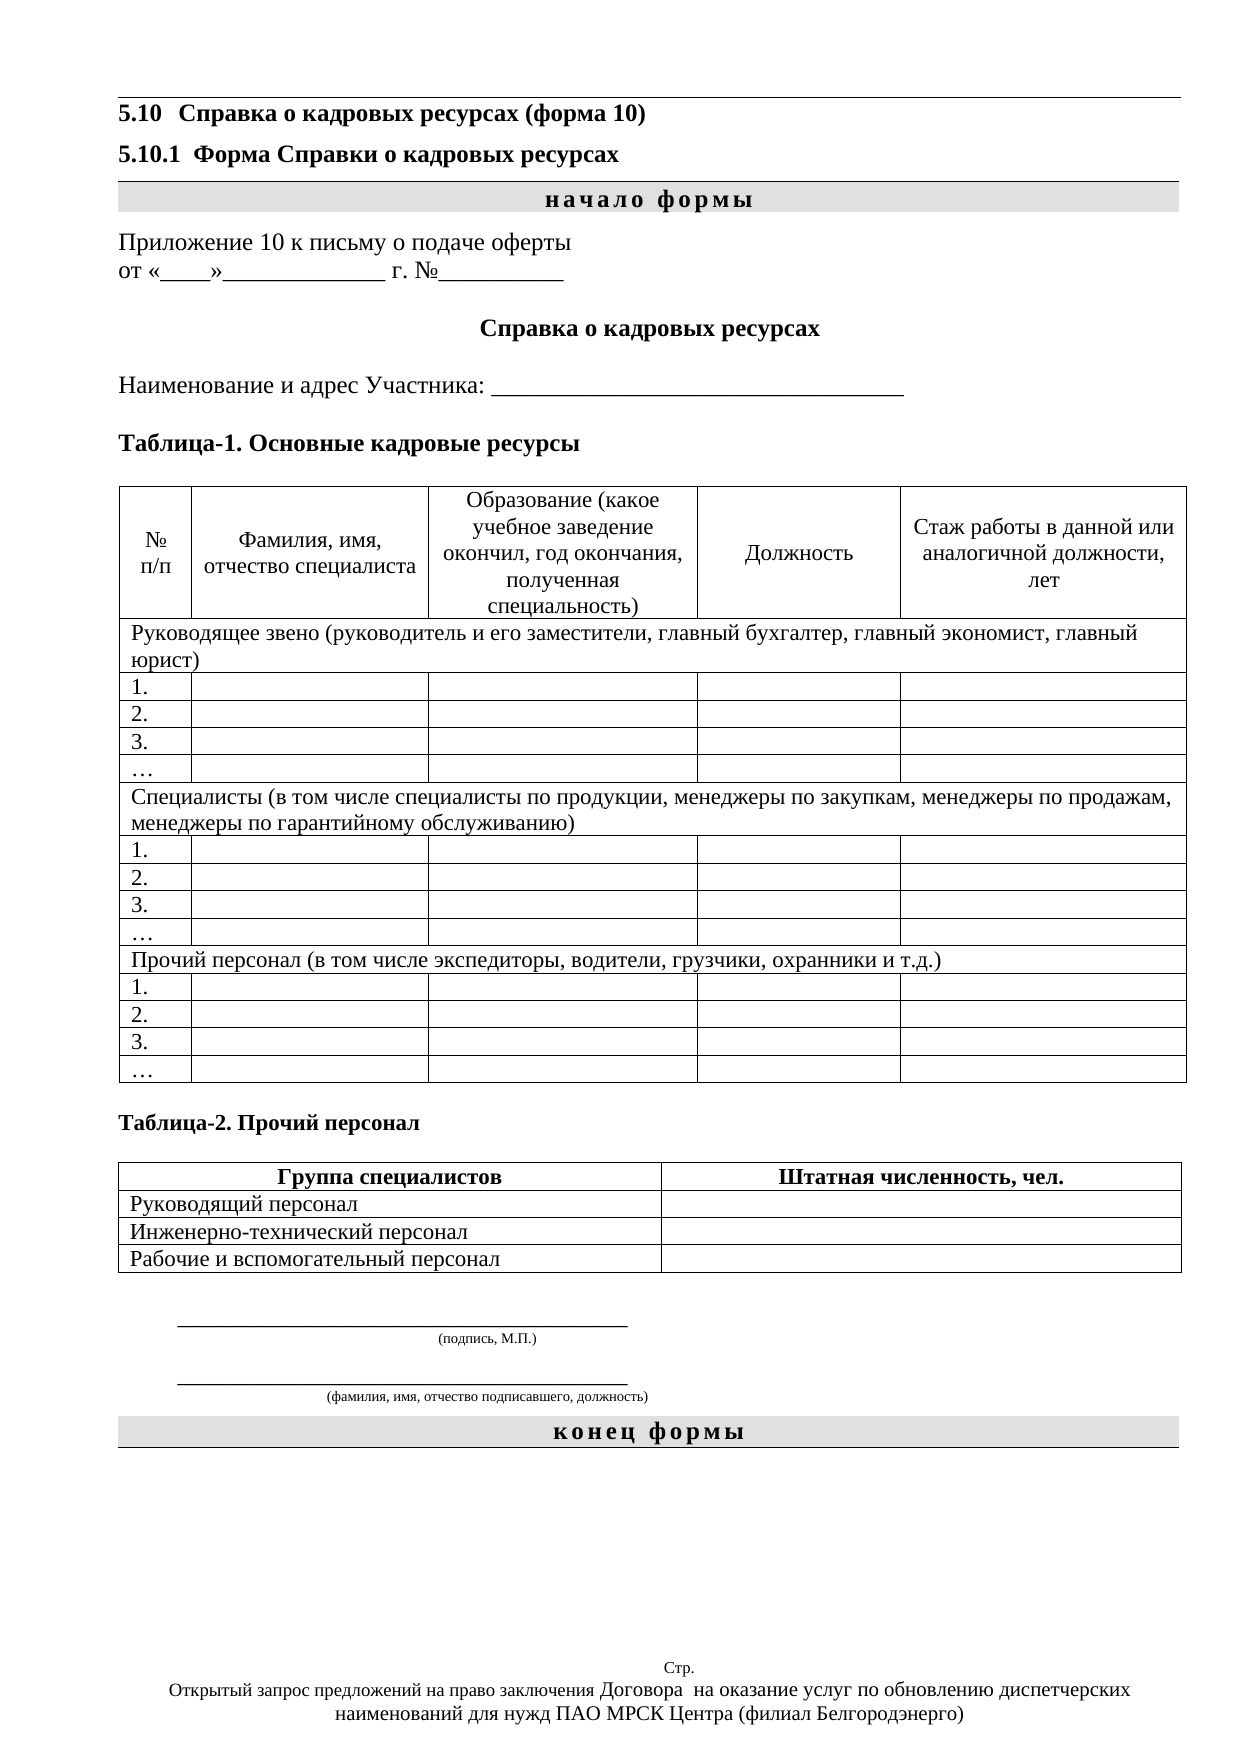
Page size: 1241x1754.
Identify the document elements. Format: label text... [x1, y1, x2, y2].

table_cell [192, 919, 428, 945]
table_cell [192, 701, 428, 727]
table_cell [698, 673, 900, 699]
text Наименование и адрес Участника: _________________________________ [118, 371, 1181, 399]
subtitle Форма Справки о кадровых ресурсах [118, 139, 1181, 168]
table_cell [192, 1056, 428, 1082]
table_cell [901, 1028, 1186, 1054]
table_header № п/п [120, 487, 191, 618]
table_cell [698, 755, 900, 782]
text ____________________________________ [118, 1301, 1181, 1330]
table_cell … [120, 919, 191, 945]
table_cell [429, 701, 697, 727]
table_header Образование (какое учебное заведение окончил, год окончания, полученная специальность) [429, 487, 697, 618]
table_cell [429, 1056, 697, 1082]
table_cell [429, 1001, 697, 1027]
table_cell [429, 673, 697, 699]
table_cell [120, 701, 191, 727]
table_cell [120, 1028, 191, 1054]
table_cell [120, 836, 191, 863]
table_cell [429, 836, 697, 863]
table_cell [120, 1001, 191, 1027]
table_cell Рабочие и вспомогательный персонал [119, 1245, 661, 1272]
table_cell Руководящее звено (руководитель и его заместители, главный бухгалтер, главный экономист, главный юрист) [120, 619, 1186, 672]
table_cell [901, 891, 1186, 918]
table_cell [429, 728, 697, 754]
text конец формы [118, 1416, 1179, 1447]
table_cell [429, 755, 697, 782]
table_cell [192, 864, 428, 890]
table_cell [429, 974, 697, 1000]
table_cell [120, 974, 191, 1000]
table_cell [662, 1245, 1181, 1272]
table_cell [192, 974, 428, 1000]
table_cell [192, 755, 428, 782]
table_cell [429, 1028, 697, 1054]
table_cell [698, 1028, 900, 1054]
text (подпись, М.П.) [118, 1330, 797, 1359]
table_cell [192, 1028, 428, 1054]
table_cell [698, 836, 900, 863]
table_header Должность [698, 487, 900, 618]
table_cell [662, 1191, 1181, 1217]
table_cell [698, 1001, 900, 1027]
table_cell [429, 891, 697, 918]
table_cell [901, 919, 1186, 945]
table_cell [901, 701, 1186, 727]
table_cell [901, 864, 1186, 890]
table_header Группа специалистов [119, 1163, 661, 1189]
table_cell [698, 728, 900, 754]
table_cell … [120, 755, 191, 782]
table_cell [192, 891, 428, 918]
table_cell [698, 919, 900, 945]
text Приложение 10 к письму о подаче оферты от «____»_____________ г. №__________ [118, 227, 1181, 284]
table_cell Инженерно-технический персонал [119, 1218, 661, 1244]
table_cell [192, 836, 428, 863]
table_cell [429, 864, 697, 890]
table_cell [662, 1218, 1181, 1244]
text Таблица-2. Прочий персонал [118, 1109, 1181, 1136]
table_cell [901, 836, 1186, 863]
table_cell [698, 974, 900, 1000]
text ____________________________________ [118, 1359, 1181, 1388]
table_cell [120, 673, 191, 699]
table_header Штатная численность, чел. [662, 1163, 1181, 1189]
text Таблица-1. Основные кадровые ресурсы [118, 428, 1181, 457]
table_cell … [120, 1056, 191, 1082]
table_cell [120, 891, 191, 918]
text начало формы [118, 182, 1179, 212]
table_cell [901, 974, 1186, 1000]
table_cell [901, 673, 1186, 699]
table_cell Специалисты (в том числе специалисты по продукции, менеджеры по закупкам, менеджеры по продажам, менеджеры по гарантийному обслуживанию) [120, 783, 1186, 835]
table_cell Прочий персонал (в том числе экспедиторы, водители, грузчики, охранники и т.д.) [120, 946, 1186, 972]
text (фамилия, имя, отчество подписавшего, должность) [118, 1388, 797, 1416]
table_cell [192, 728, 428, 754]
text Справка о кадровых ресурсах [118, 313, 1181, 342]
subtitle Справка о кадровых ресурсах (форма 10) [118, 98, 1181, 127]
table_cell [192, 673, 428, 699]
table_header Стаж работы в данной или аналогичной должности, лет [901, 487, 1186, 618]
table_header Фамилия, имя, отчество специалиста [192, 487, 428, 618]
table_cell [120, 728, 191, 754]
table_cell [698, 701, 900, 727]
table_cell [429, 919, 697, 945]
table_cell [120, 864, 191, 890]
table_cell [901, 728, 1186, 754]
table_cell [698, 864, 900, 890]
table_cell [901, 755, 1186, 782]
table_cell [901, 1056, 1186, 1082]
table_cell [698, 1056, 900, 1082]
table_cell Руководящий персонал [119, 1191, 661, 1217]
table_cell [698, 891, 900, 918]
table_cell [901, 1001, 1186, 1027]
table_cell [192, 1001, 428, 1027]
